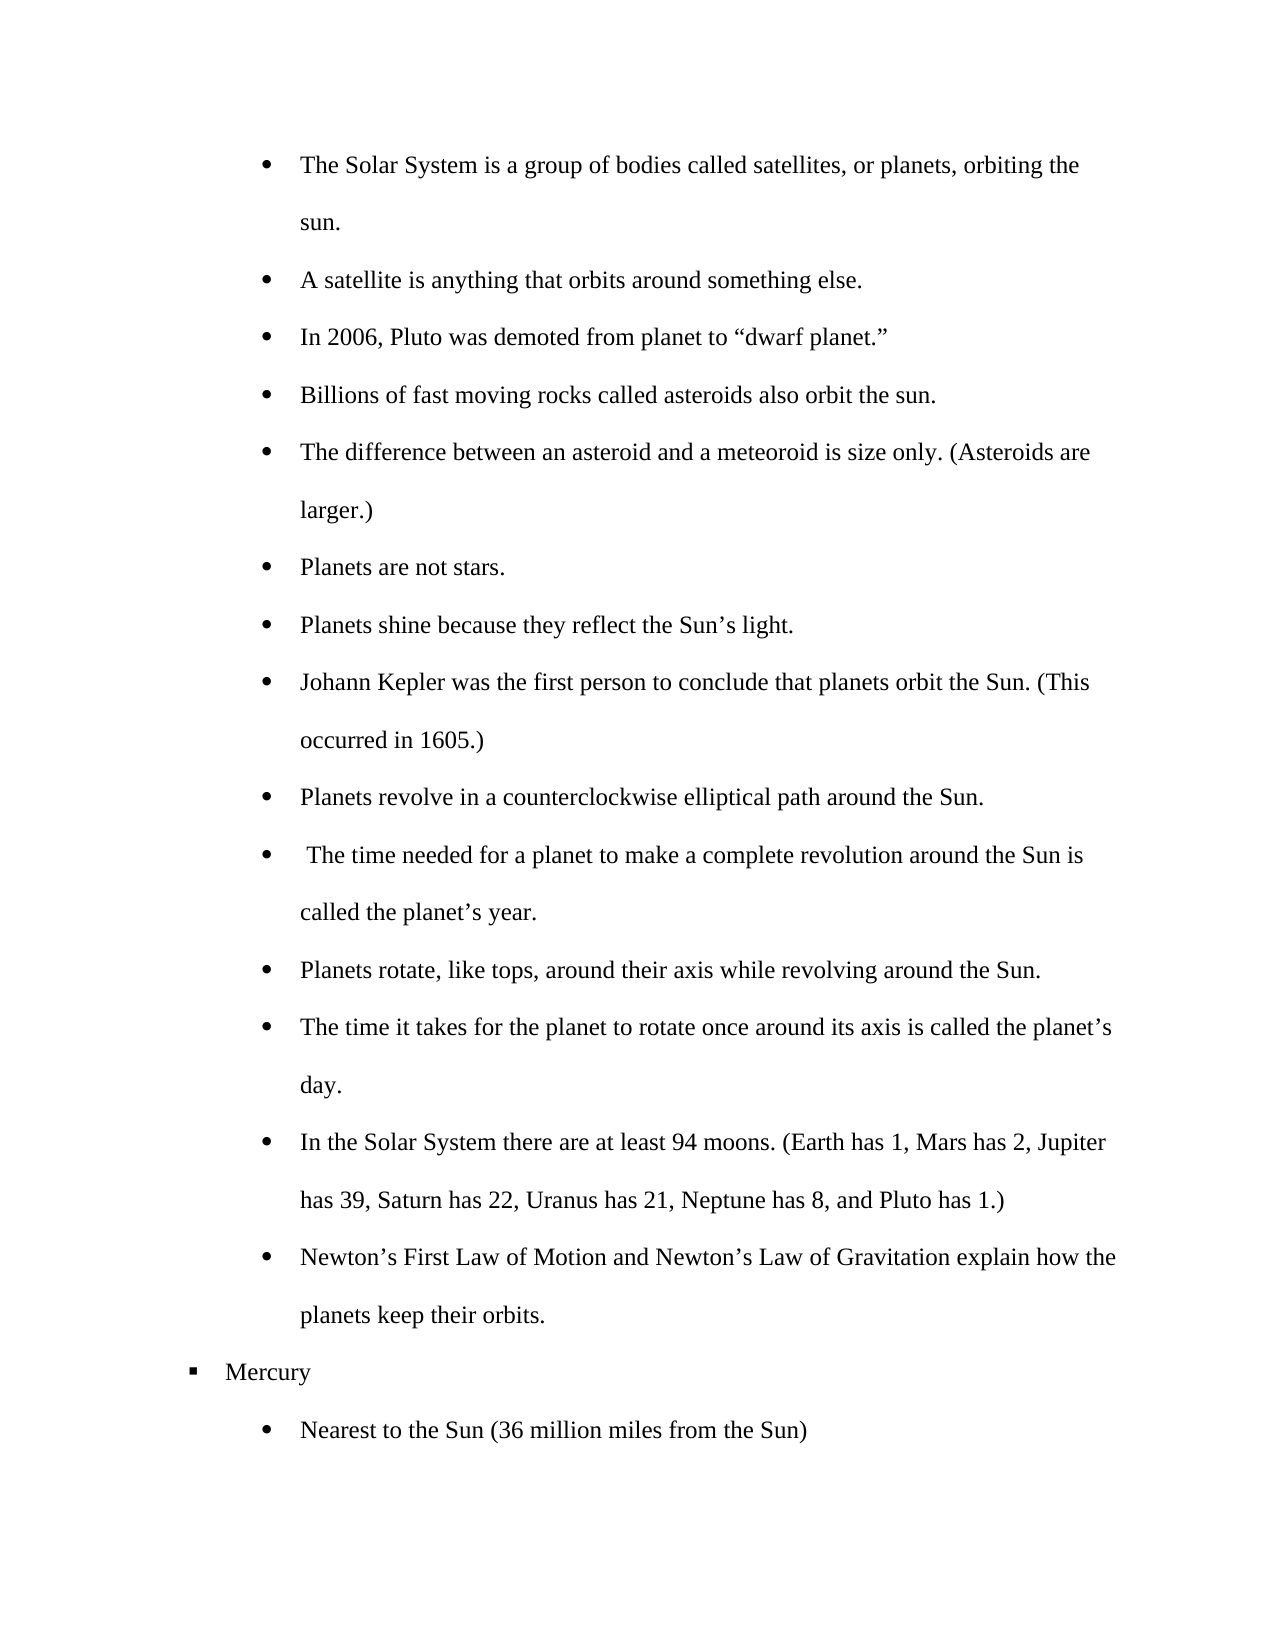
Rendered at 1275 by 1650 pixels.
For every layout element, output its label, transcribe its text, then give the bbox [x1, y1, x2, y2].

list Planets revolve in a counterclockwise elliptical path around the Sun. [262, 782, 1125, 811]
list Mercury [187, 1357, 1125, 1386]
list The Solar System is a group of bodies called satellites, or planets, orbiting the sun. [262, 150, 1125, 236]
list Nearest to the Sun (36 million miles from the Sun) [262, 1415, 1125, 1444]
list In 2006, Pluto was demoted from planet to “dwarf planet.” [262, 322, 1125, 351]
list A satellite is anything that orbits around something else. [262, 265, 1125, 294]
list Johann Kepler was the first person to conclude that planets orbit the Sun. (This occurred in 1605.) [262, 667, 1125, 754]
list Newton’s First Law of Motion and Newton’s Law of Gravitation explain how the planets keep their orbits. [262, 1242, 1125, 1329]
list The time it takes for the planet to rotate once around its axis is called the planet’s day. [262, 1012, 1125, 1099]
list The difference between an asteroid and a meteoroid is size only. (Asteroids are larger.) [262, 437, 1125, 524]
list Planets shine because they reflect the Sun’s light. [262, 610, 1125, 639]
list In the Solar System there are at least 94 moons. (Earth has 1, Mars has 2, Jupiter has 39, Saturn has 22, Uranus has 21, Neptune has 8, and Pluto has 1.) [262, 1127, 1125, 1214]
list Planets are not stars. [262, 552, 1125, 581]
list The time needed for a planet to make a complete revolution around the Sun is called the planet’s year. [262, 840, 1125, 926]
list Planets rotate, like tops, around their axis while revolving around the Sun. [262, 955, 1125, 984]
list Billions of fast moving rocks called asteroids also orbit the sun. [262, 380, 1125, 409]
